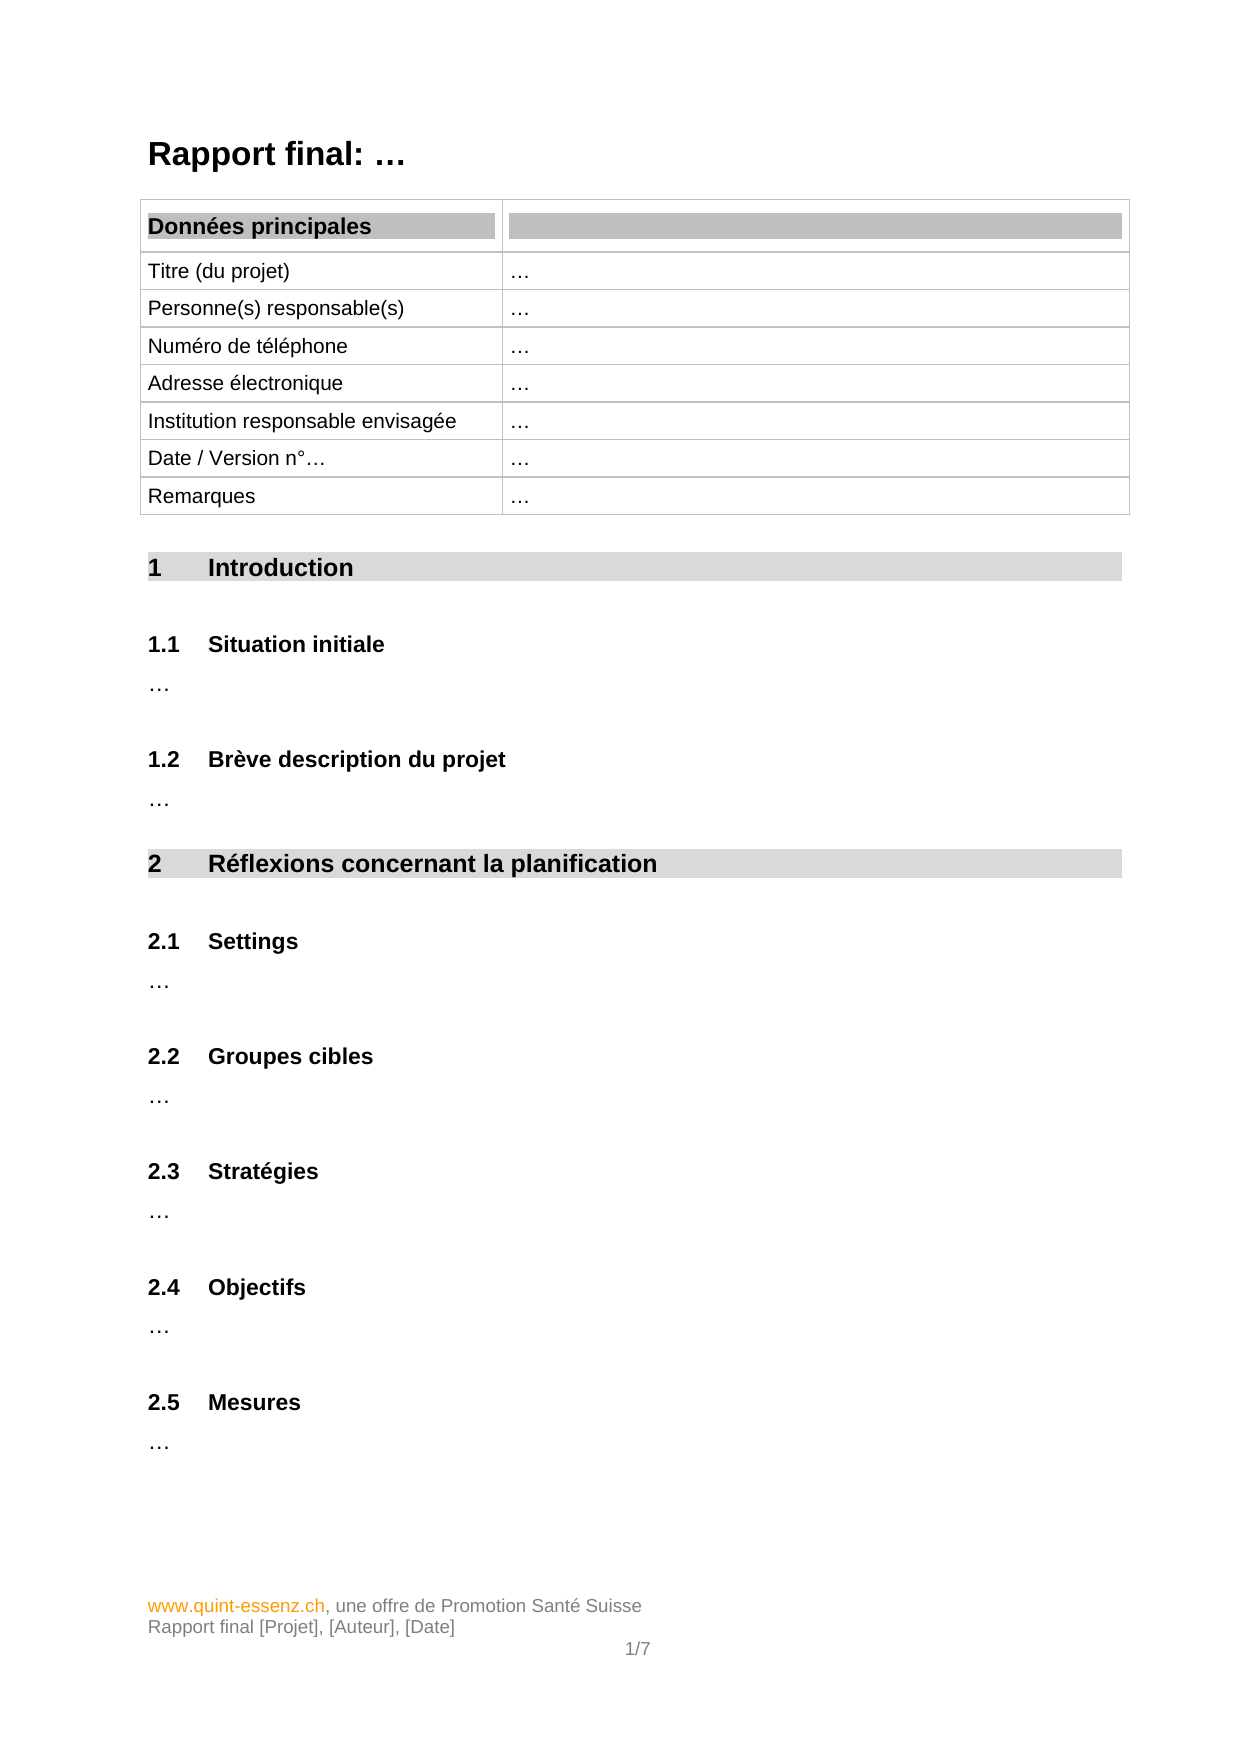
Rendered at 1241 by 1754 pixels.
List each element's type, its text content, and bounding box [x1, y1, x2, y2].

subtitle Groupes cibles [148, 1043, 1122, 1069]
table_cell Institution responsable envisagée [141, 403, 502, 439]
subtitle Réflexions concernant la planification [148, 849, 1122, 878]
table_cell Numéro de téléphone [141, 328, 502, 364]
subtitle Mesures [148, 1389, 1122, 1415]
table_cell … [503, 328, 1129, 364]
text Rapport final: … [148, 134, 1122, 172]
table_cell … [503, 403, 1129, 439]
text … [148, 1082, 1122, 1108]
table_header Données principales [141, 200, 502, 251]
table_cell Adresse électronique [141, 365, 502, 401]
text … [148, 1312, 1122, 1339]
text … [148, 670, 1122, 696]
table_cell Remarques [141, 478, 502, 514]
table_header [503, 200, 1129, 251]
text … [148, 967, 1122, 993]
table_cell … [503, 365, 1129, 401]
subtitle Situation initiale [148, 631, 1122, 658]
table_cell Date / Version n°… [141, 440, 502, 476]
subtitle Objectifs [148, 1273, 1122, 1300]
subtitle Brève description du projet [148, 746, 1122, 773]
text … [148, 785, 1122, 812]
table_cell Titre (du projet) [141, 253, 502, 289]
text … [148, 1197, 1122, 1223]
subtitle Introduction [148, 552, 1122, 581]
table_cell … [503, 440, 1129, 476]
text … [148, 1428, 1122, 1454]
table_cell … [503, 290, 1129, 326]
table_cell … [503, 253, 1129, 289]
subtitle Stratégies [148, 1158, 1122, 1185]
subtitle Settings [148, 928, 1122, 954]
table_cell Personne(s) responsable(s) [141, 290, 502, 326]
table_cell … [503, 478, 1129, 514]
